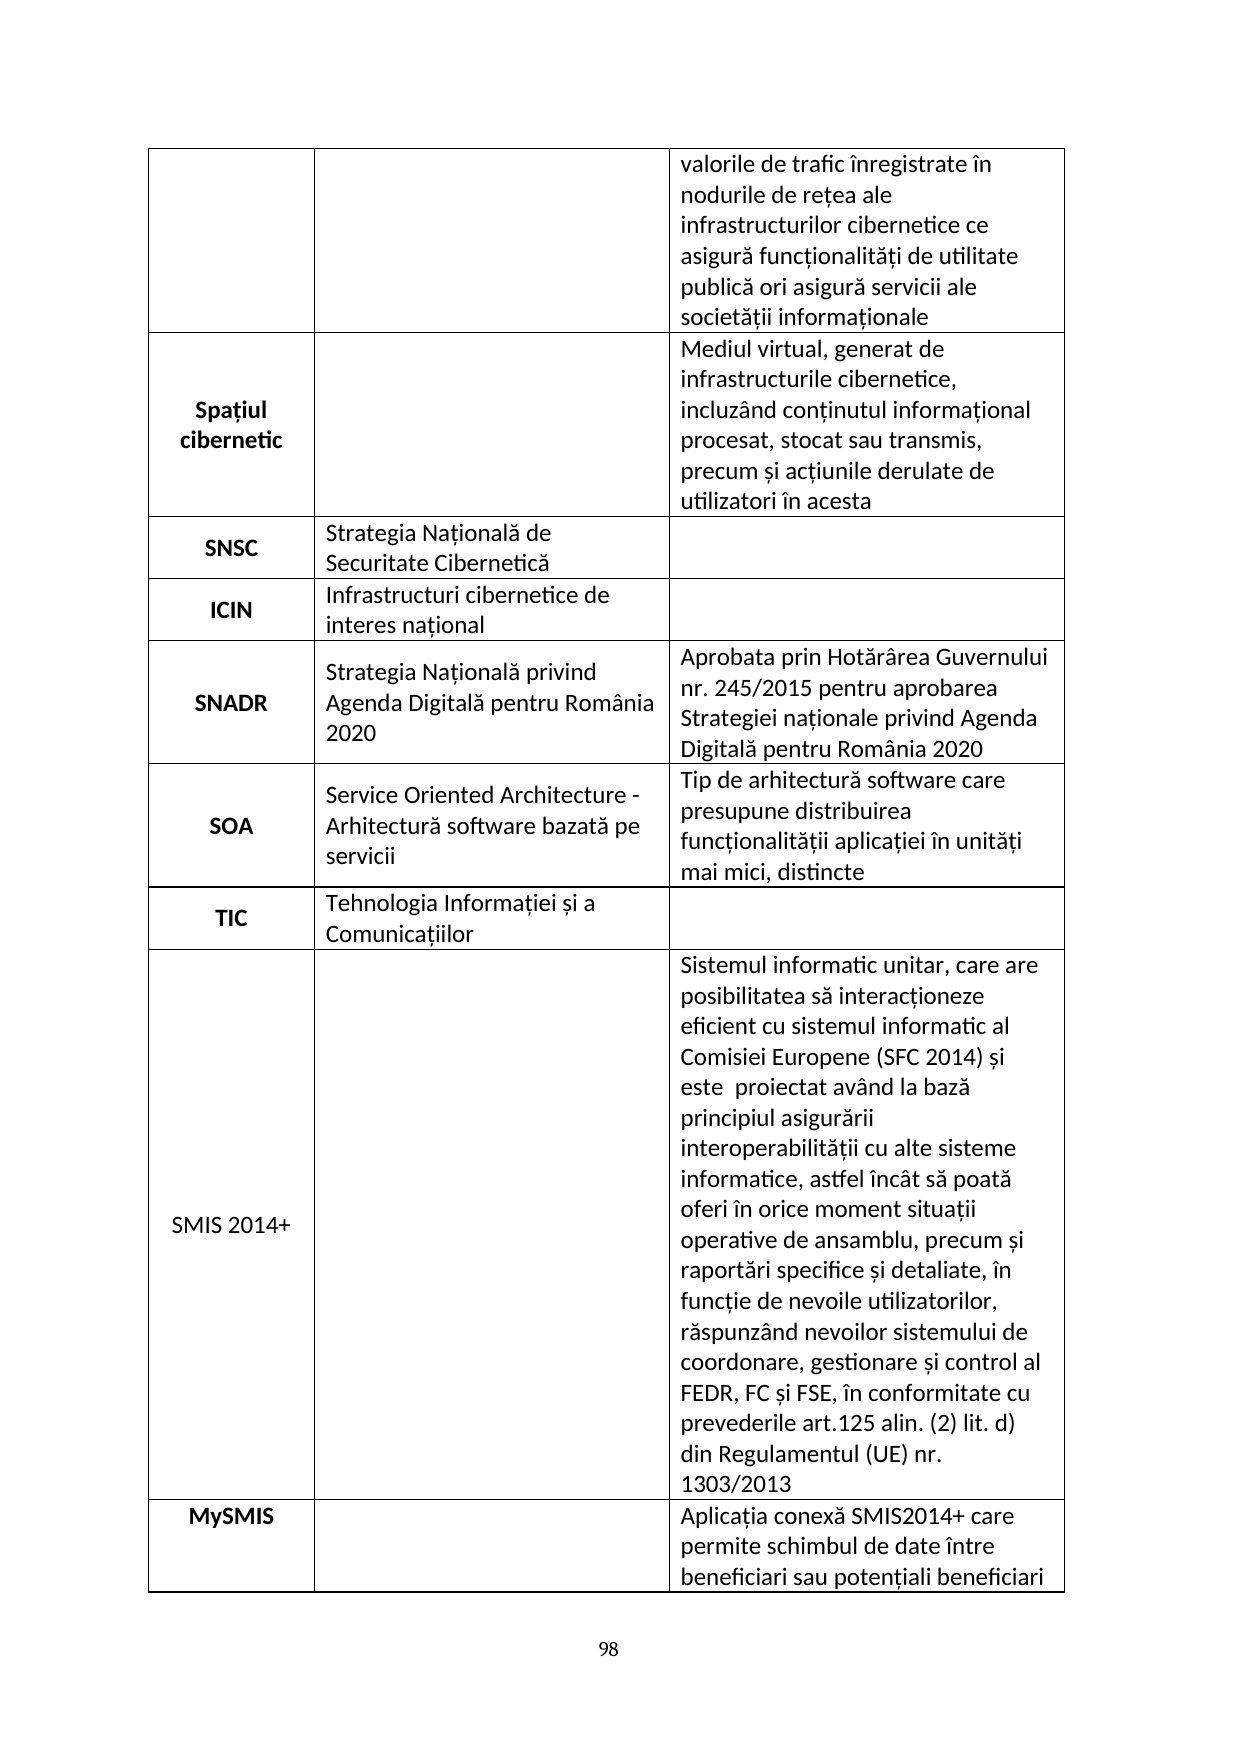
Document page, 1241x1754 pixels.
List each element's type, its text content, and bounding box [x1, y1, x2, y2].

table_cell Infrastructuri cibernetice de interes național [315, 579, 669, 640]
table_cell [315, 950, 669, 1499]
table_cell SMIS 2014+ [149, 950, 314, 1499]
table_cell [315, 149, 669, 332]
table_cell [315, 333, 669, 516]
table_cell Mediul virtual, generat de infrastructurile cibernetice, incluzând conținutul informațional procesat, stocat sau transmis, precum și acțiunile derulate de utilizatori în acesta [670, 333, 1064, 516]
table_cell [149, 149, 314, 332]
table_cell SNADR [149, 641, 314, 763]
table_cell [670, 517, 1064, 578]
table_cell Tehnologia Informației și a Comunicațiilor [315, 888, 669, 948]
table_cell Spațiul cibernetic [149, 333, 314, 516]
table_cell SOA [149, 764, 314, 886]
table_cell ICIN [149, 579, 314, 640]
table_cell Tip de arhitectură software care presupune distribuirea funcționalității aplicației în unități mai mici, distincte [670, 764, 1064, 886]
table_cell MySMIS [149, 1500, 314, 1591]
table_cell Strategia Națională de Securitate Cibernetică [315, 517, 669, 578]
table_cell Sistemul informatic unitar, care are posibilitatea să interacționeze eficient cu sistemul informatic al Comisiei Europene (SFC 2014) și este proiectat având la bază principiul asigurării interoperabilităţii cu alte sisteme informatice, astfel încât să poată oferi în orice moment situaţii operative de ansamblu, precum și raportări specifice și detaliate, în funcție de nevoile utilizatorilor, răspunzând nevoilor sistemului de coordonare, gestionare şi control al FEDR, FC și FSE, în conformitate cu prevederile art.125 alin. (2) lit. d) din Regulamentul (UE) nr. 1303/2013 [670, 950, 1064, 1499]
table_cell [670, 579, 1064, 640]
table_cell TIC [149, 888, 314, 948]
table_cell [670, 888, 1064, 948]
table_cell Service Oriented Architecture - Arhitectură software bazată pe servicii [315, 764, 669, 886]
table_cell SNSC [149, 517, 314, 578]
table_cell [670, 149, 1064, 332]
table_cell [315, 1500, 669, 1591]
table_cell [670, 1500, 1064, 1591]
table_cell Aprobata prin Hotărârea Guvernului nr. 245/2015 pentru aprobarea Strategiei naționale privind Agenda Digitală pentru România 2020 [670, 641, 1064, 763]
table_cell Strategia Națională privind Agenda Digitală pentru România 2020 [315, 641, 669, 763]
